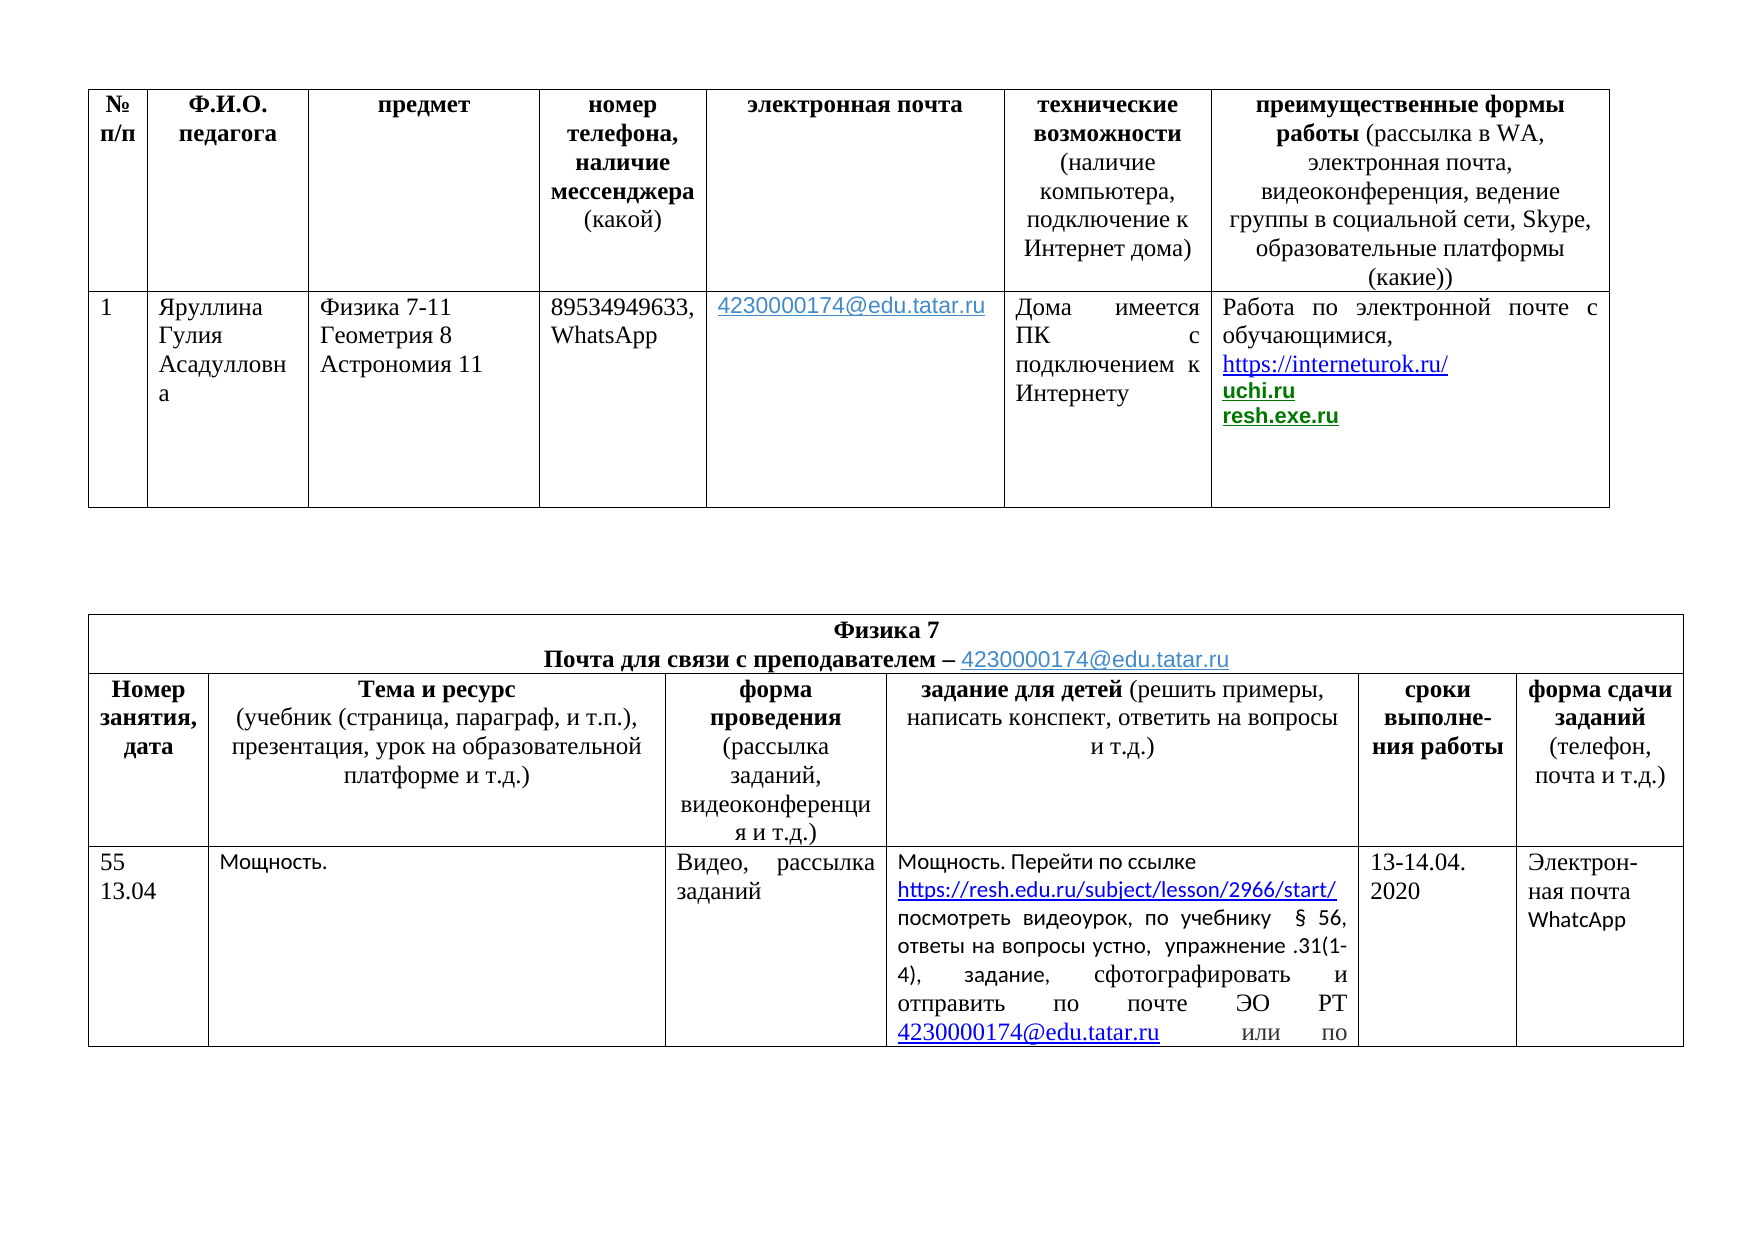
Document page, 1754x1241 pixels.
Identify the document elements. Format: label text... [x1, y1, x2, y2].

table_cell Номер занятия, дата [89, 674, 208, 846]
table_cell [887, 847, 1358, 1046]
table_cell задание для детей (решить примеры, написать конспект, ответить на вопросы и т.д.) [887, 674, 1358, 846]
table_cell 13-14.04. 2020 [1359, 847, 1516, 1046]
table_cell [1517, 847, 1683, 1046]
table_cell Тема и ресурс (учебник (страница, параграф, и т.п.), презентация, урок на образовательной платформе и т.д.) [209, 674, 665, 846]
table_header номер телефона, наличие мессенджера (какой) [540, 90, 706, 291]
table_header Физика 7 Почта для связи с преподавателем – 4230000174@edu.tatar.ru [89, 615, 1683, 673]
table_cell 55 13.04 [89, 847, 208, 1046]
table_cell форма проведения (рассылка заданий, видеоконференция и т.д.) [666, 674, 886, 846]
table_cell 1 [89, 292, 147, 507]
table_cell Яруллина Гулия Асадулловна [148, 292, 308, 507]
table_cell Работа по электронной почте с обучающимися, https://interneturok.ru/ uchi.ru resh.exe.ru [1212, 292, 1609, 507]
table_cell сроки выполне-ния работы [1359, 674, 1516, 846]
table_header № п/п [89, 90, 147, 291]
table_cell Дома имеется ПК с подключением к Интернету [1005, 292, 1211, 507]
table_cell форма сдачи заданий (телефон, почта и т.д.) [1517, 674, 1683, 846]
table_header электронная почта [707, 90, 1004, 291]
table_header технические возможности (наличие компьютера, подключение к Интернет дома) [1005, 90, 1211, 291]
table_header Ф.И.О. педагога [148, 90, 308, 291]
table_cell Физика 7-11 Геометрия 8 Астрономия 11 [309, 292, 539, 507]
table_cell 89534949633, WhatsApp [540, 292, 706, 507]
table_header предмет [309, 90, 539, 291]
table_header преимущественные формы работы (рассылка в WA, электронная почта, видеоконференция, ведение группы в социальной сети, Skype, образовательные платформы (какие)) [1212, 90, 1609, 291]
table_cell 4230000174@edu.tatar.ru [707, 292, 1004, 507]
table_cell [666, 847, 886, 1046]
table_cell Мощность. [209, 847, 665, 1046]
